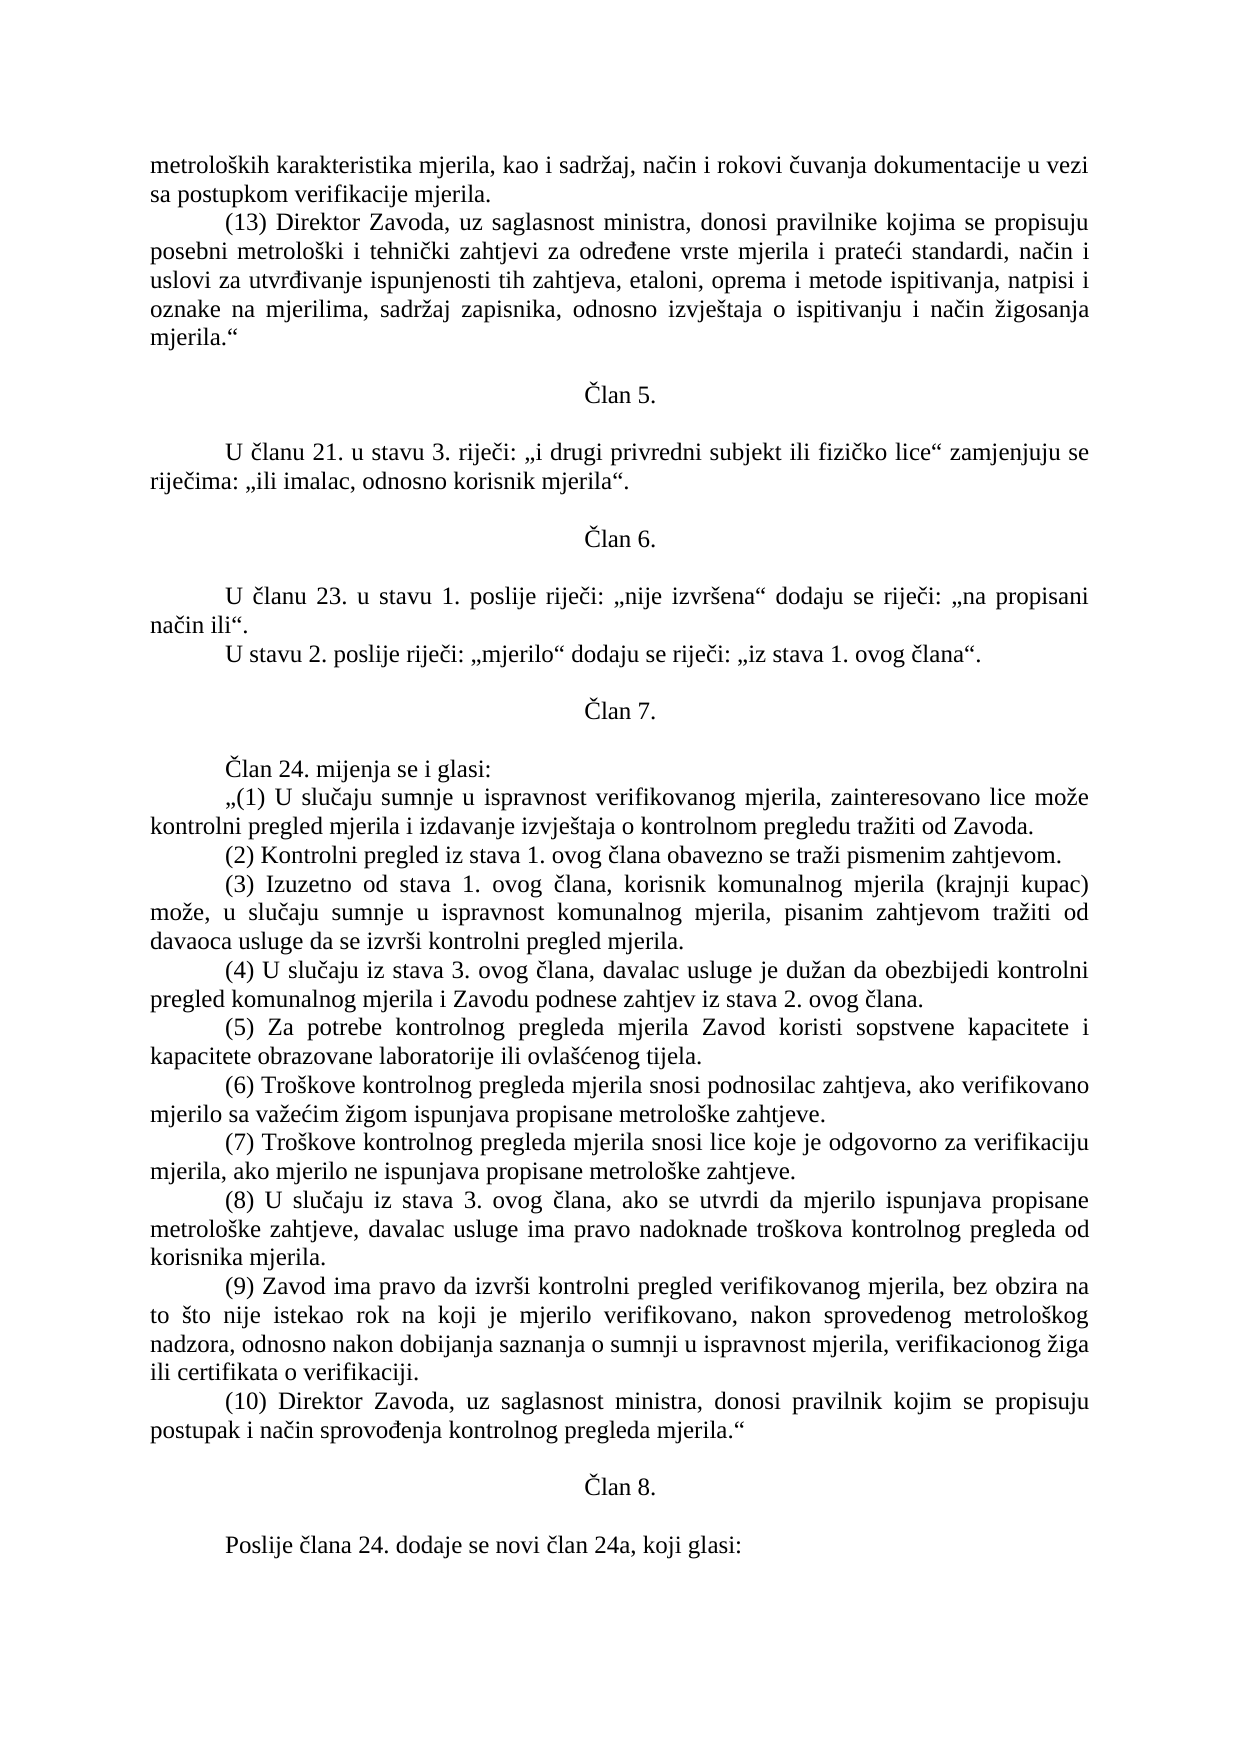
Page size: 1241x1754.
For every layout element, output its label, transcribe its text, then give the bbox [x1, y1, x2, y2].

text Poslije člana 24. dodaje se novi član 24a, koji glasi: [150, 1530, 1090, 1559]
text (5) Za potrebe kontrolnog pregleda mjerila Zavod koristi sopstvene kapacitete i kapacitete obrazovane laboratorije ili ovlašćenog tijela. [150, 1012, 1090, 1070]
text (2) Kontrolni pregled iz stava 1. ovog člana obavezno se traži pismenim zahtjevom. [150, 840, 1090, 869]
text „(1) U slučaju sumnje u ispravnost verifikovanog mjerila, zainteresovano lice može kontrolni pregled mjerila i izdavanje izvještaja o kontrolnom pregledu tražiti od Zavoda. [150, 782, 1090, 840]
text (9) Zavod ima pravo da izvrši kontrolni pregled verifikovanog mjerila, bez obzira na to što nije istekao rok na koji je mjerilo verifikovano, nakon sprovedenog metrološkog nadzora, odnosno nakon dobijanja saznanja o sumnji u ispravnost mjerila, verifikacionog žiga ili certifikata o verifikaciji. [150, 1271, 1090, 1386]
text Član 7. [150, 696, 1090, 725]
text (6) Troškove kontrolnog pregleda mjerila snosi podnosilac zahtjeva, ako verifikovano mjerilo sa važećim žigom ispunjava propisane metrološke zahtjeve. [150, 1070, 1090, 1127]
text U članu 23. u stavu 1. poslije riječi: „nije izvršena“ dodaju se riječi: „na propisani način ili“. [150, 581, 1090, 639]
text (3) Izuzetno od stava 1. ovog člana, korisnik komunalnog mjerila (krajnji kupac) može, u slučaju sumnje u ispravnost komunalnog mjerila, pisanim zahtjevom tražiti od davaoca usluge da se izvrši kontrolni pregled mjerila. [150, 869, 1090, 955]
text U stavu 2. poslije riječi: „mjerilo“ dodaju se riječi: „iz stava 1. ovog člana“. [150, 639, 1090, 667]
text (13) Direktor Zavoda, uz saglasnost ministra, donosi pravilnike kojima se propisuju posebni metrološki i tehnički zahtjevi za određene vrste mjerila i prateći standardi, način i uslovi za utvrđivanje ispunjenosti tih zahtjeva, etaloni, oprema i metode ispitivanja, natpisi i oznake na mjerilima, sadržaj zapisnika, odnosno izvještaja o ispitivanju i način žigosanja mjerila.“ [150, 207, 1090, 351]
text Član 8. [150, 1472, 1090, 1501]
text Član 24. mijenja se i glasi: [150, 754, 1090, 782]
text Član 6. [150, 524, 1090, 552]
text (7) Troškove kontrolnog pregleda mjerila snosi lice koje je odgovorno za verifikaciju mjerila, ako mjerilo ne ispunjava propisane metrološke zahtjeve. [150, 1127, 1090, 1185]
text (10) Direktor Zavoda, uz saglasnost ministra, donosi pravilnik kojim se propisuju postupak i način sprovođenja kontrolnog pregleda mjerila.“ [150, 1386, 1090, 1444]
text (8) U slučaju iz stava 3. ovog člana, ako se utvrdi da mjerilo ispunjava propisane metrološke zahtjeve, davalac usluge ima pravo nadoknade troškova kontrolnog pregleda od korisnika mjerila. [150, 1185, 1090, 1271]
text (4) U slučaju iz stava 3. ovog člana, davalac usluge je dužan da obezbijedi kontrolni pregled komunalnog mjerila i Zavodu podnese zahtjev iz stava 2. ovog člana. [150, 955, 1090, 1012]
text U članu 21. u stavu 3. riječi: „i drugi privredni subjekt ili fizičko lice“ zamjenjuju se riječima: „ili imalac, odnosno korisnik mjerila“. [150, 437, 1090, 495]
text Član 5. [150, 380, 1090, 409]
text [150, 150, 1090, 207]
